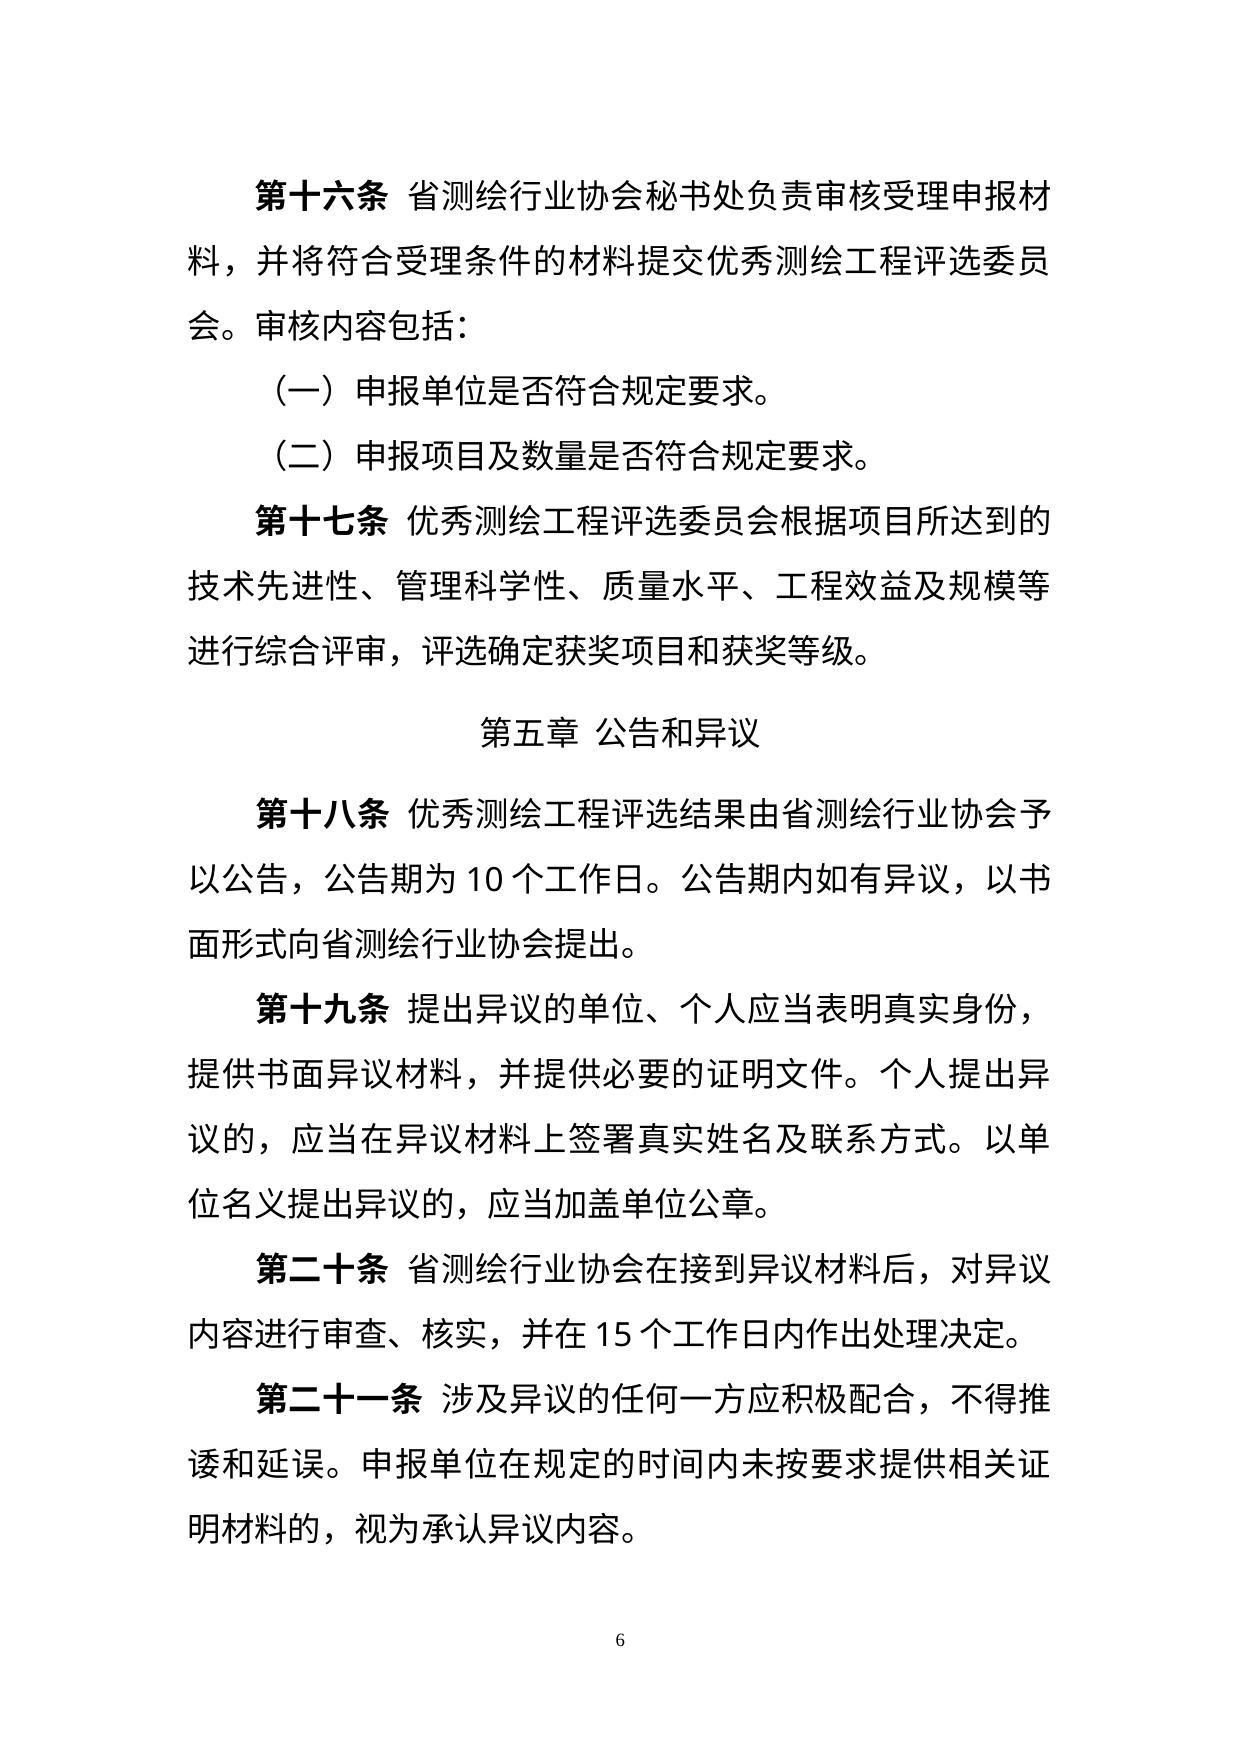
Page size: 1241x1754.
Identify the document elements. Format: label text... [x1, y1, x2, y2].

text 第二十条 省测绘行业协会在接到异议材料后，对异议内容进行审查、核实，并在15个工作日内作出处理决定。 [187, 1234, 1053, 1364]
text （二）申报项目及数量是否符合规定要求。 [187, 422, 1053, 487]
list 第十六条 省测绘行业协会秘书处负责审核受理申报材料，并将符合受理条件的材料提交优秀测绘工程评选委员会。审核内容包括： [187, 162, 1053, 357]
text 第二十一条 涉及异议的任何一方应积极配合，不得推诿和延误。申报单位在规定的时间内未按要求提供相关证明材料的，视为承认异议内容。 [187, 1364, 1053, 1559]
text 第十八条 优秀测绘工程评选结果由省测绘行业协会予以公告，公告期为10个工作日。公告期内如有异议，以书面形式向省测绘行业协会提出。 [187, 779, 1053, 974]
text （一）申报单位是否符合规定要求。 [187, 357, 1053, 422]
text 第十九条 提出异议的单位、个人应当表明真实身份，提供书面异议材料，并提供必要的证明文件。个人提出异议的，应当在异议材料上签署真实姓名及联系方式。以单位名义提出异议的，应当加盖单位公章。 [187, 974, 1053, 1234]
text 第五章 公告和异议 [187, 698, 1053, 763]
text 第十七条 优秀测绘工程评选委员会根据项目所达到的技术先进性、管理科学性、质量水平、工程效益及规模等进行综合评审，评选确定获奖项目和获奖等级。 [187, 487, 1053, 682]
